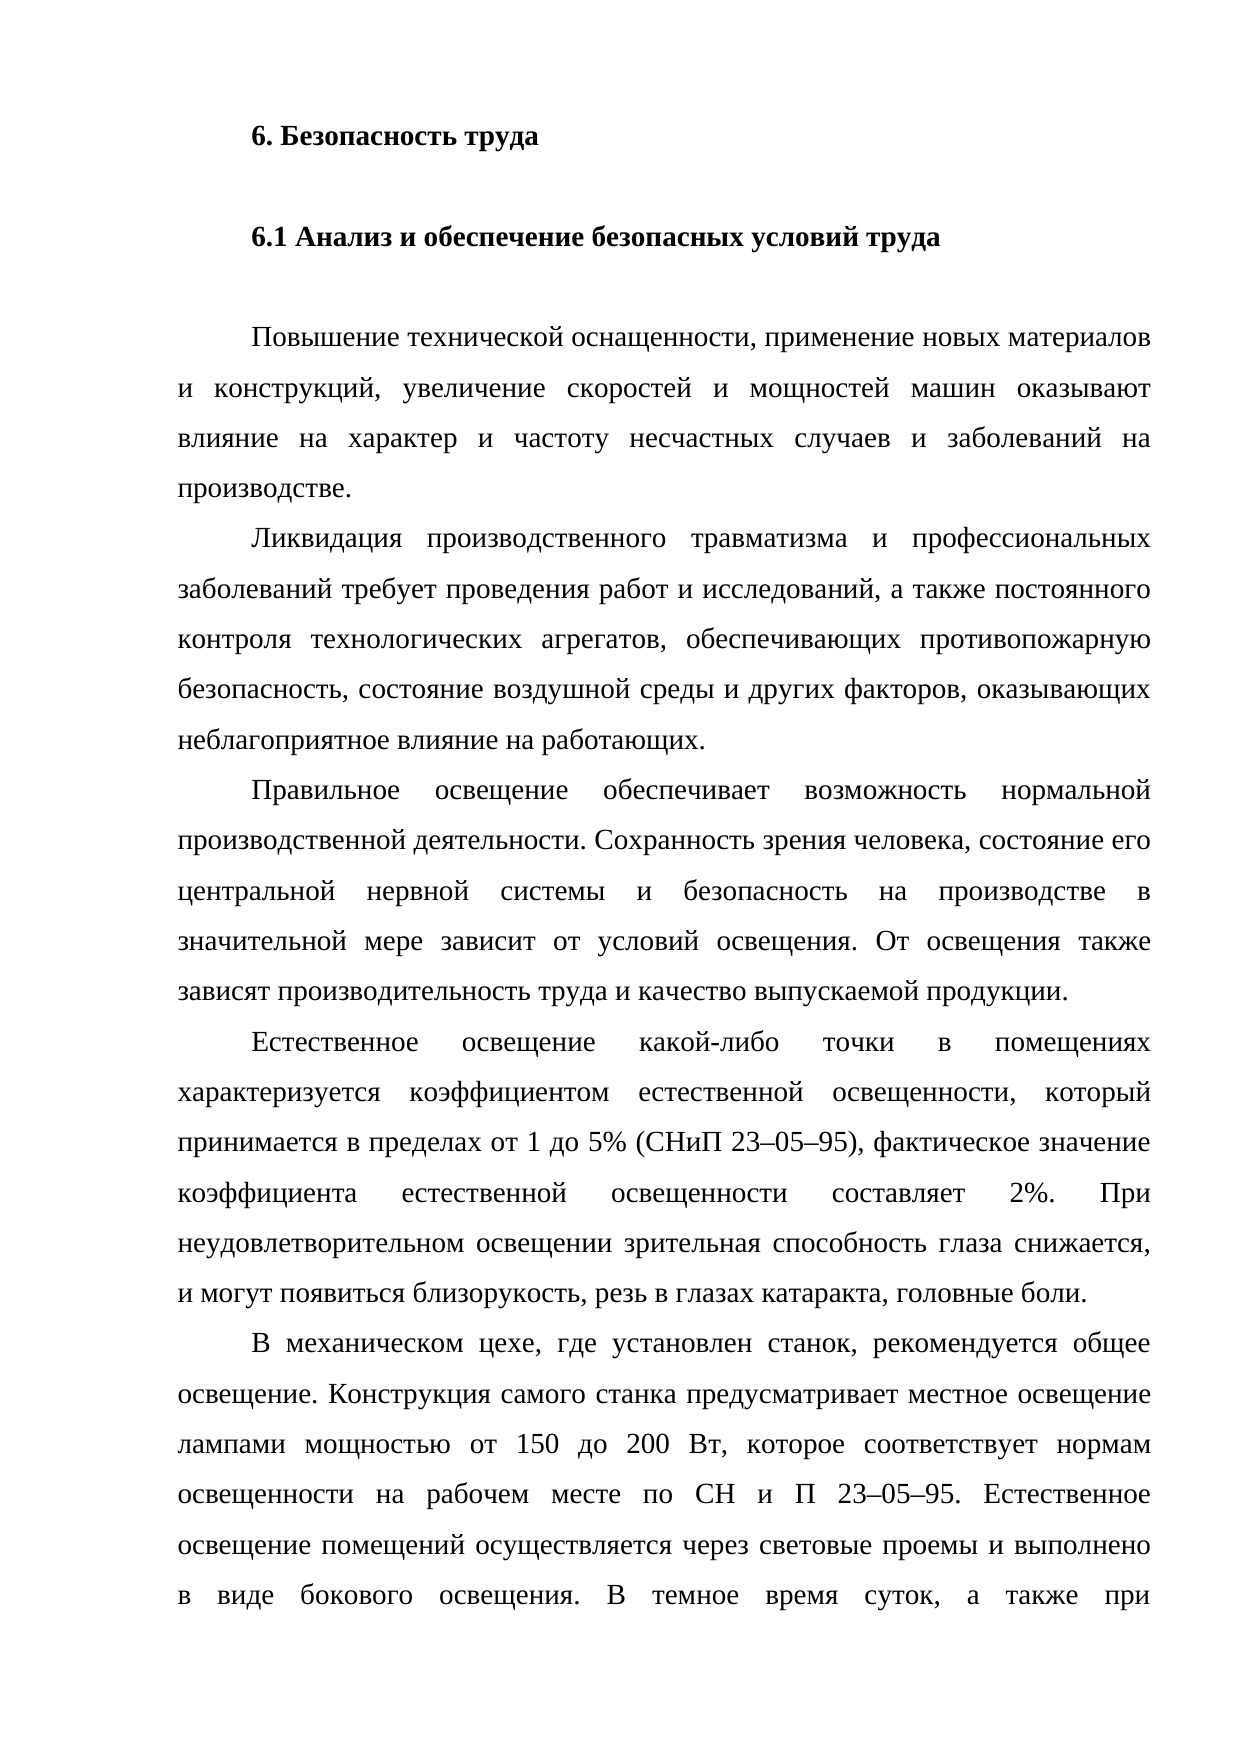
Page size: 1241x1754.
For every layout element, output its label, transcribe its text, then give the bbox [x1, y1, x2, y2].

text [177, 1326, 1152, 1611]
text Естественное освещение какой-либо точки в помещениях характеризуется коэффициентом естественной освещенности, который принимается в пределах от 1 до 5% (СНиП 23–05–95), фактическое значение коэффициента естественной освещенности составляет 2%. При неудовлетворительном освещении зрительная способность глаза снижается, и могут появиться близорукость, резь в глазах катаракта, головные боли. [177, 1024, 1152, 1309]
text Правильное освещение обеспечивает возможность нормальной производственной деятельности. Сохранность зрения человека, состояние его центральной нервной системы и безопасность на производстве в значительной мере зависит от условий освещения. От освещения также зависят производительность труда и качество выпускаемой продукции. [177, 772, 1152, 1007]
text Повышение технической оснащенности, применение новых материалов и конструкций, увеличение скоростей и мощностей машин оказывают влияние на характер и частоту несчастных случаев и заболеваний на производстве. [177, 319, 1152, 504]
text 6.1 Анализ и обеспечение безопасных условий труда [177, 219, 1152, 252]
text Ликвидация производственного травматизма и профессиональных заболеваний требует проведения работ и исследований, а также постоянного контроля технологических агрегатов, обеспечивающих противопожарную безопасность, состояние воздушной среды и других факторов, оказывающих неблагоприятное влияние на работающих. [177, 521, 1152, 755]
text 6. Безопасность труда [177, 118, 1152, 152]
